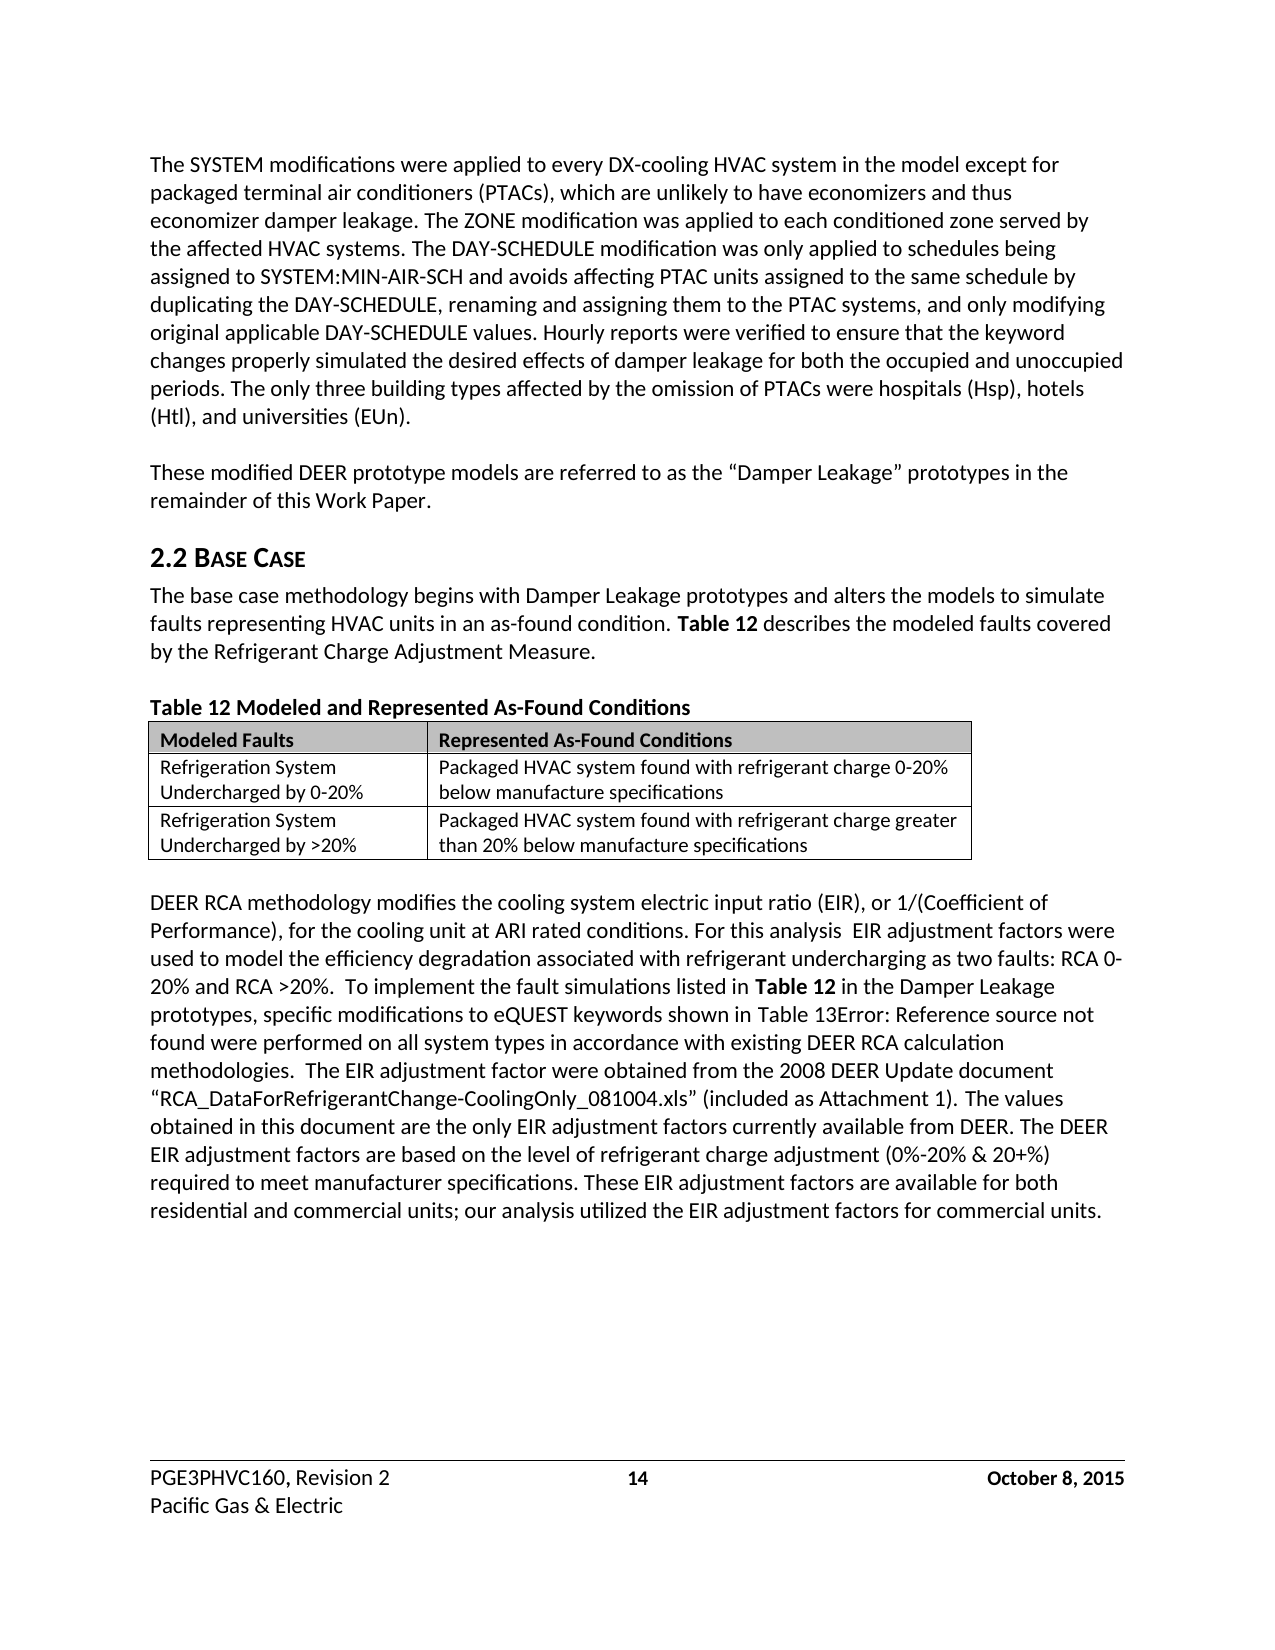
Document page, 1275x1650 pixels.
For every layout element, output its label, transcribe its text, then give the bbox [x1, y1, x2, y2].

table_cell Packaged HVAC system found with refrigerant charge greater than 20% below manufacture specifications [428, 807, 971, 859]
table_cell Packaged HVAC system found with refrigerant charge 0-20% below manufacture specifications [428, 754, 971, 806]
table_cell Refrigeration System Undercharged by >20% [149, 807, 427, 859]
text The base case methodology begins with Damper Leakage prototypes and alters the models to simulate faults representing HVAC units in an as-found condition. Table 12 describes the modeled faults covered by the Refrigerant Charge Adjustment Measure. [150, 581, 1125, 665]
table_header Modeled Faults [149, 722, 427, 752]
text These modified DEER prototype models are referred to as the “Damper Leakage” prototypes in the remainder of this Work Paper. [150, 458, 1125, 514]
text The SYSTEM modifications were applied to every DX-cooling HVAC system in the model except for packaged terminal air conditioners (PTACs), which are unlikely to have economizers and thus economizer damper leakage. The ZONE modification was applied to each conditioned zone served by the affected HVAC systems. The DAY-SCHEDULE modification was only applied to schedules being assigned to SYSTEM:MIN-AIR-SCH and avoids affecting PTAC units assigned to the same schedule by duplicating the DAY-SCHEDULE, renaming and assigning them to the PTAC systems, and only modifying original applicable DAY-SCHEDULE values. Hourly reports were verified to ensure that the keyword changes properly simulated the desired effects of damper leakage for both the occupied and unoccupied periods. The only three building types affected by the omission of PTACs were hospitals (Hsp), hotels (Htl), and universities (EUn). [150, 150, 1125, 430]
table_header Represented As-Found Conditions [428, 722, 971, 752]
table_cell Refrigeration System Undercharged by 0-20% [149, 754, 427, 806]
subtitle 2.2 Base Case [150, 539, 1125, 575]
text Table 12 Modeled and Represented As-Found Conditions [150, 693, 1125, 721]
